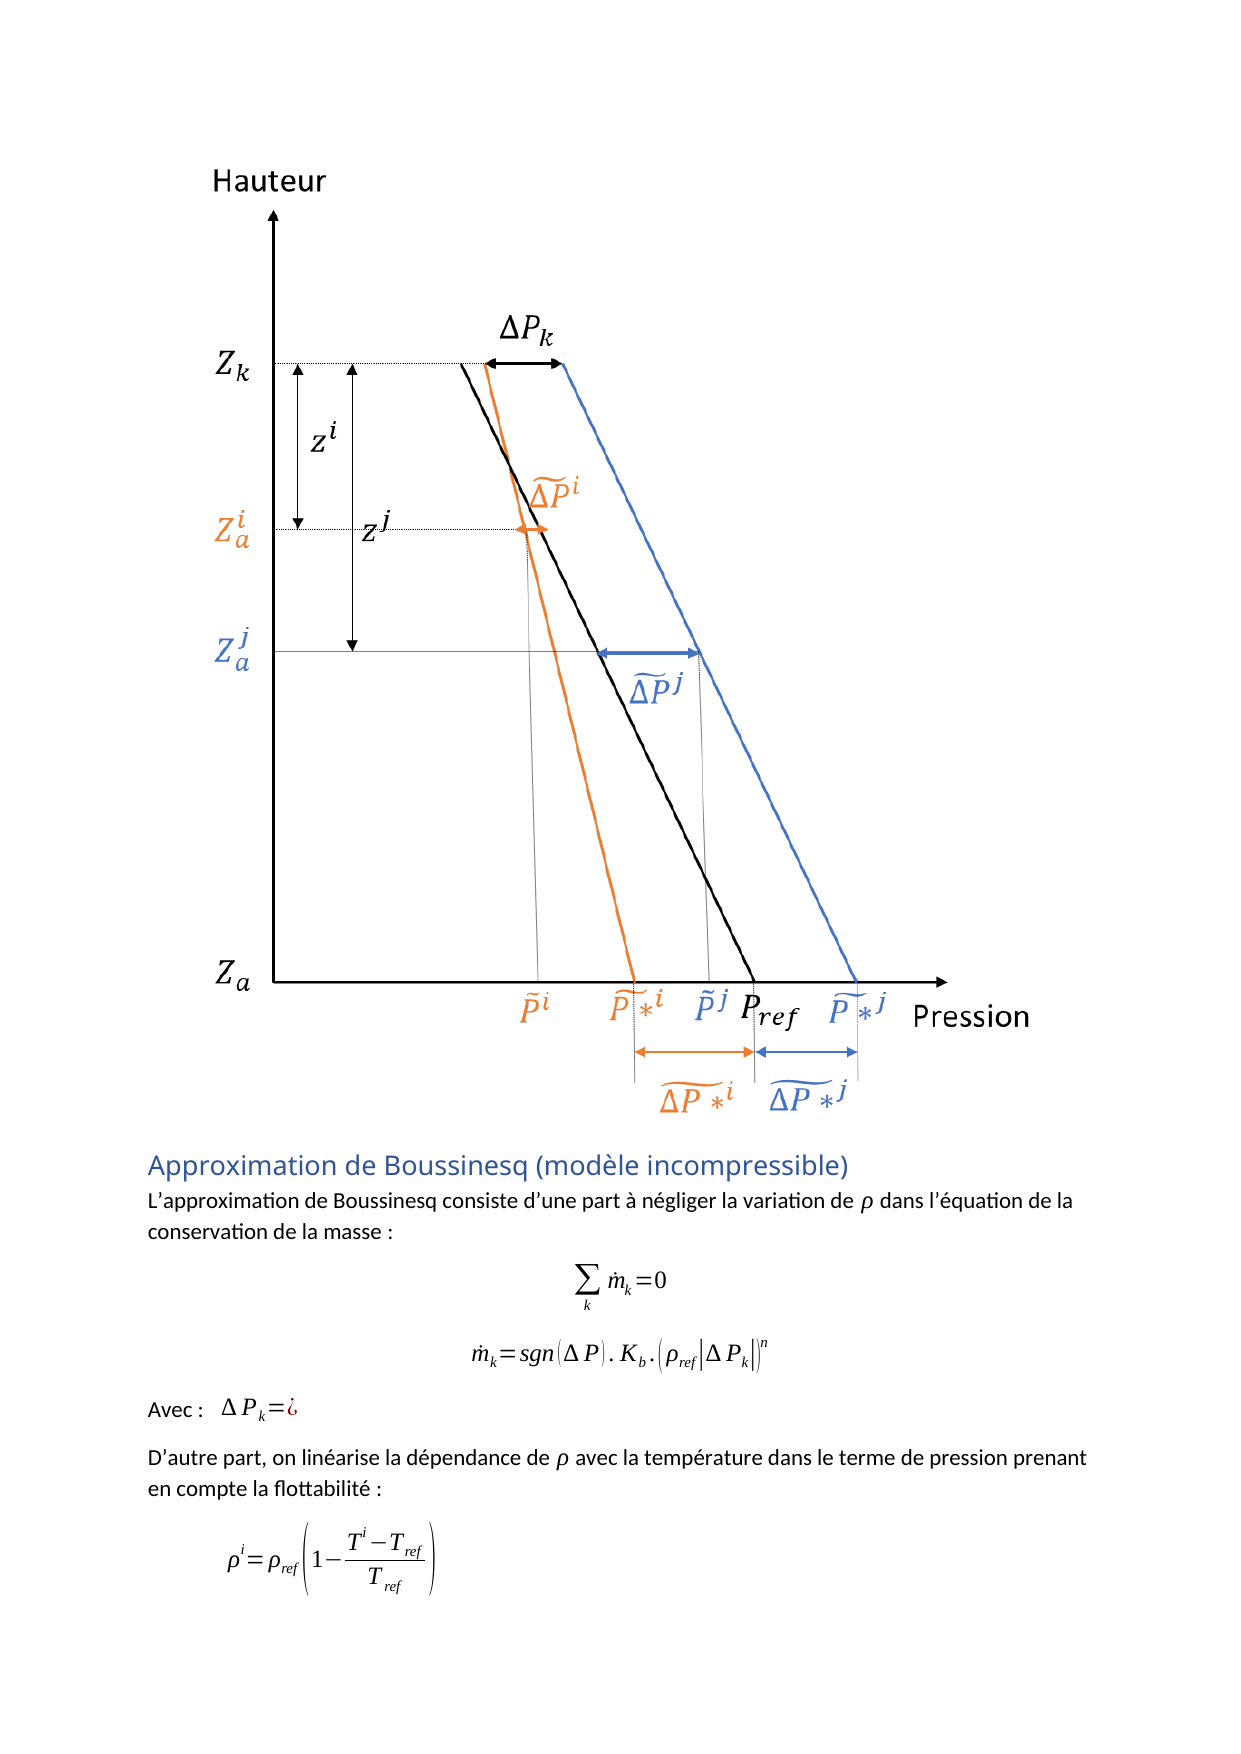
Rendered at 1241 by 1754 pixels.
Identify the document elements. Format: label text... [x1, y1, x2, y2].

text D’autre part, on linéarise la dépendance de avec la température dans le terme de pression prenant en compte la flottabilité : [148, 1443, 1093, 1502]
picture [190, 147, 1050, 1128]
text L’approximation de Boussinesq consiste d’une part à négliger la variation de dans l’équation de la conservation de la masse : [148, 1187, 1093, 1245]
subtitle Approximation de Boussinesq (modèle incompressible) [148, 1147, 1093, 1184]
text Avec : [148, 1393, 1093, 1425]
